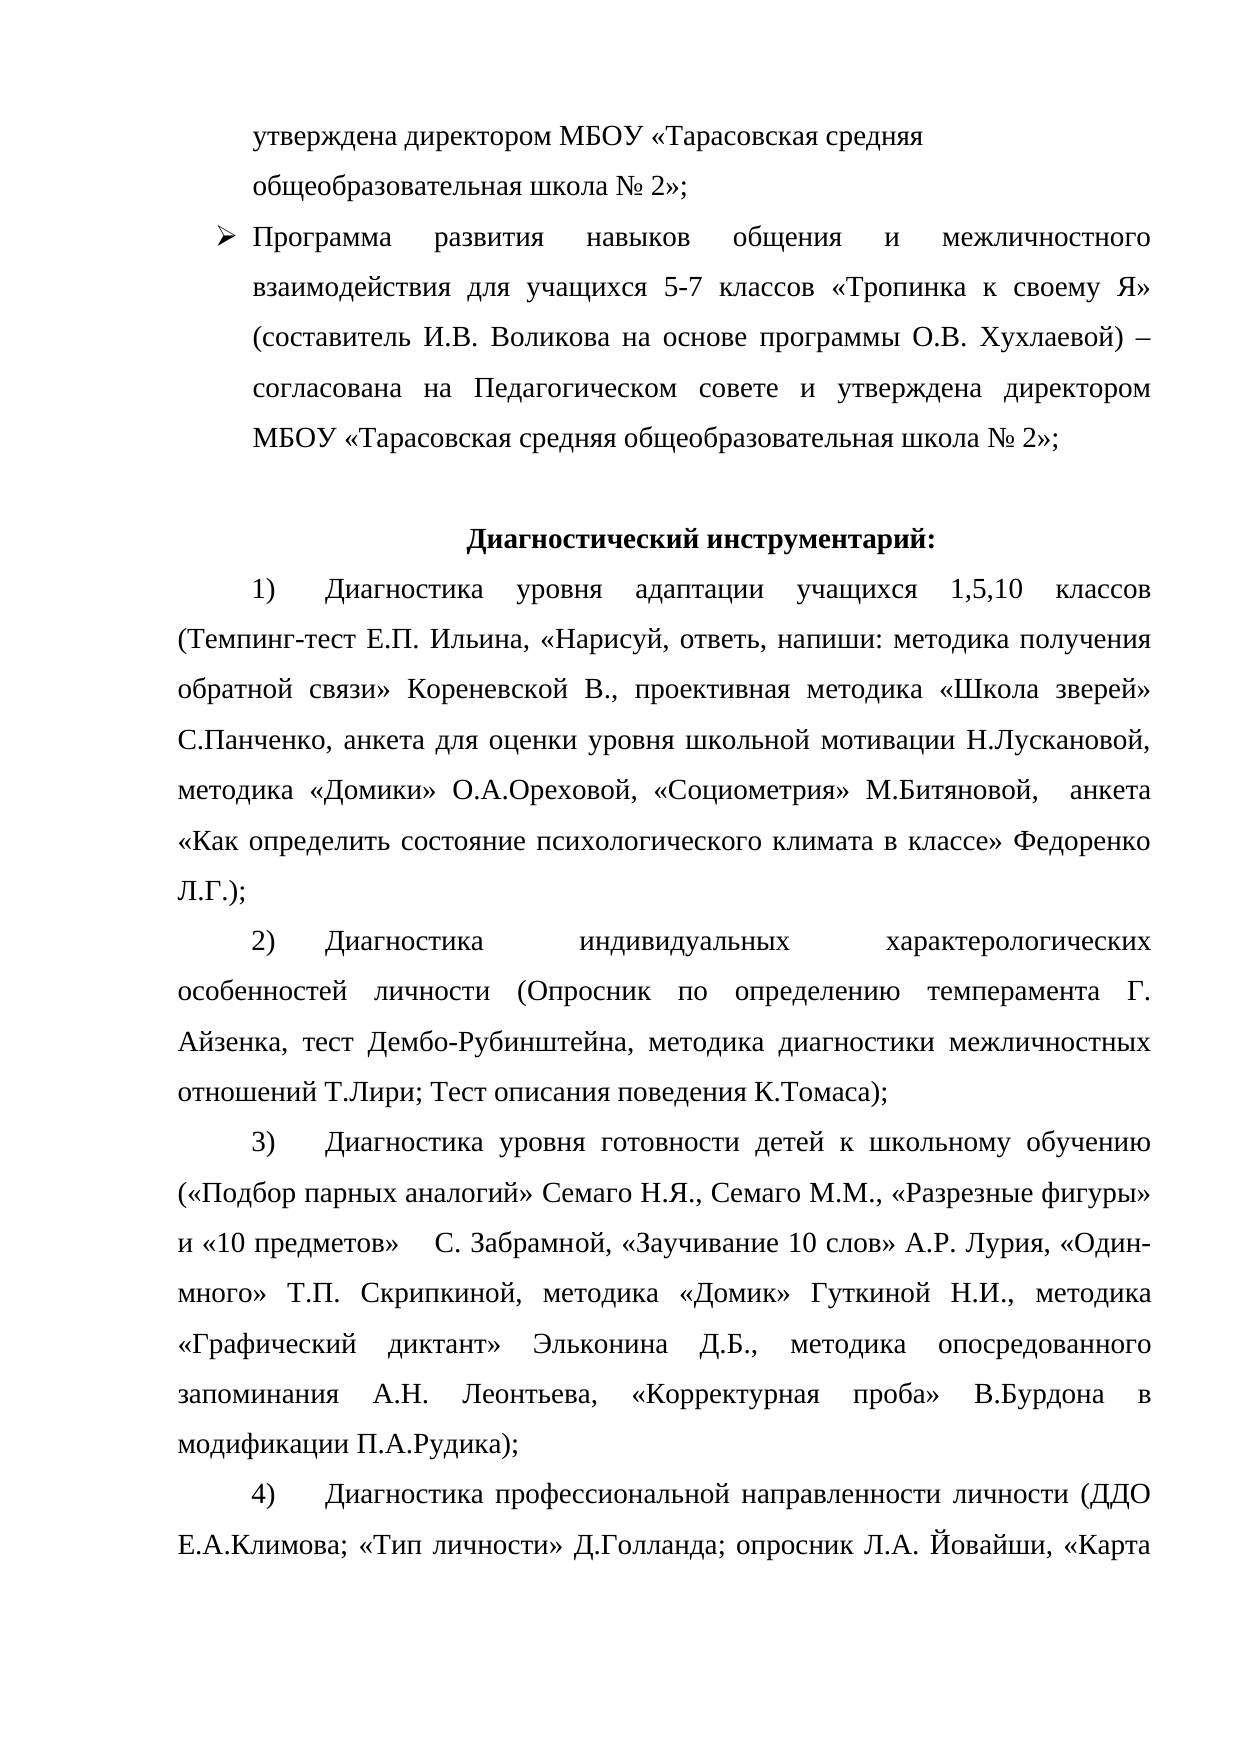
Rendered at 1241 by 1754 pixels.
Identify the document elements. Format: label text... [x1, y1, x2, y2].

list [177, 1477, 1152, 1561]
text Диагностический инструментарий: [177, 521, 1152, 554]
list Диагностика уровня адаптации учащихся 1,5,10 классов (Темпинг-тест Е.П. Ильина, «Нарисуй, ответь, напиши: методика получения обратной связи» Кореневской В., проективная методика «Школа зверей» С.Панченко, анкета для оценки уровня школьной мотивации Н.Лускановой, методика «Домики» О.А.Ореховой, «Социометрия» М.Битяновой, анкета «Как определить состояние психологического климата в классе» Федоренко Л.Г.); [177, 571, 1152, 906]
list Программа развития навыков общения и межличностного взаимодействия для учащихся 5-7 классов «Тропинка к своему Я» (составитель И.В. Воликова на основе программы О.В. Хухлаевой) – согласована на Педагогическом совете и утверждена директором МБОУ «Тарасовская средняя общеобразовательная школа № 2»; [215, 219, 1152, 454]
list Диагностика уровня готовности детей к школьному обучению («Подбор парных аналогий» Семаго Н.Я., Семаго М.М., «Разрезные фигуры» и «10 предметов» С. Забрамной, «Заучивание 10 слов» А.Р. Лурия, «Один-много» Т.П. Скрипкиной, методика «Домик» Гуткиной Н.И., методика «Графический диктант» Эльконина Д.Б., методика опосредованного запоминания А.Н. Леонтьева, «Корректурная проба» В.Бурдона в модификации П.А.Рудика); [177, 1124, 1152, 1460]
list Диагностика индивидуальных характерологических особенностей личности (Опросник по определению темперамента Г. Айзенка, тест Дембо-Рубинштейна, методика диагностики межличностных отношений Т.Лири; Тест описания поведения К.Томаса); [177, 923, 1152, 1108]
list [215, 118, 1152, 202]
